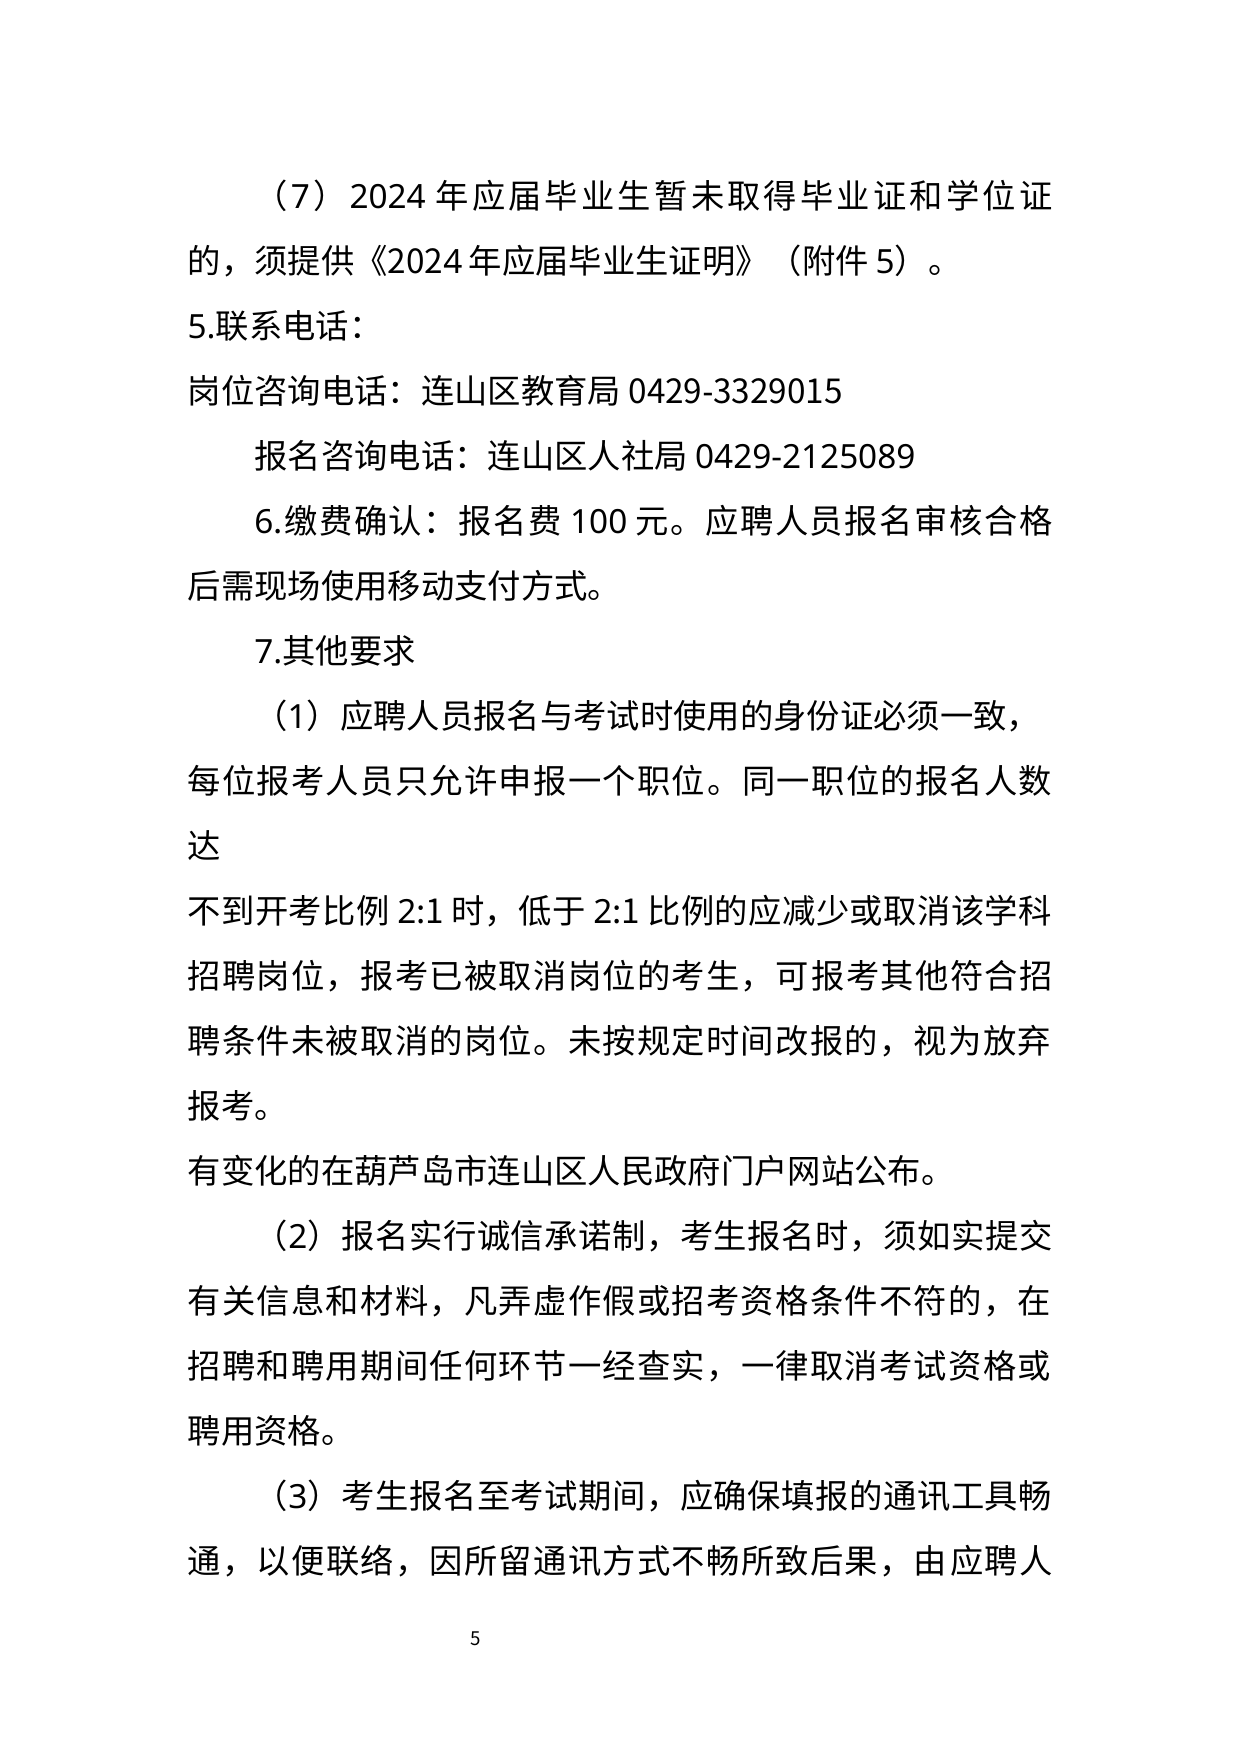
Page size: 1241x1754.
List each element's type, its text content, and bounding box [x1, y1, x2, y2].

list 岗位咨询电话：连山区教育局 0429-3329015 [187, 357, 1053, 422]
list 5.联系电话： [187, 292, 1053, 357]
text 6.缴费确认：报名费100元。应聘人员报名审核合格后需现场使用移动支付方式。 [187, 487, 1053, 617]
text 不到开考比例2:1时，低于2:1比例的应减少或取消该学科招聘岗位，报考已被取消岗位的考生，可报考其他符合招聘条件未被取消的岗位。未按规定时间改报的，视为放弃报考。 [187, 877, 1053, 1137]
text 每位报考人员只允许申报一个职位。同一职位的报名人数达 [187, 747, 1053, 877]
text （1）应聘人员报名与考试时使用的身份证必须一致， [187, 682, 1053, 747]
text （7）2024年应届毕业生暂未取得毕业证和学位证的，须提供《2024年应届毕业生证明》（附件5）。 [187, 162, 1053, 292]
text 7.其他要求 [187, 617, 1053, 682]
text （2）报名实行诚信承诺制，考生报名时，须如实提交有关信息和材料，凡弄虚作假或招考资格条件不符的，在招聘和聘用期间任何环节一经查实，一律取消考试资格或聘用资格。 [187, 1202, 1053, 1462]
text 有变化的在葫芦岛市连山区人民政府门户网站公布。 [187, 1137, 1053, 1202]
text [187, 1462, 1053, 1592]
text 报名咨询电话：连山区人社局 0429-2125089 [187, 422, 1053, 487]
